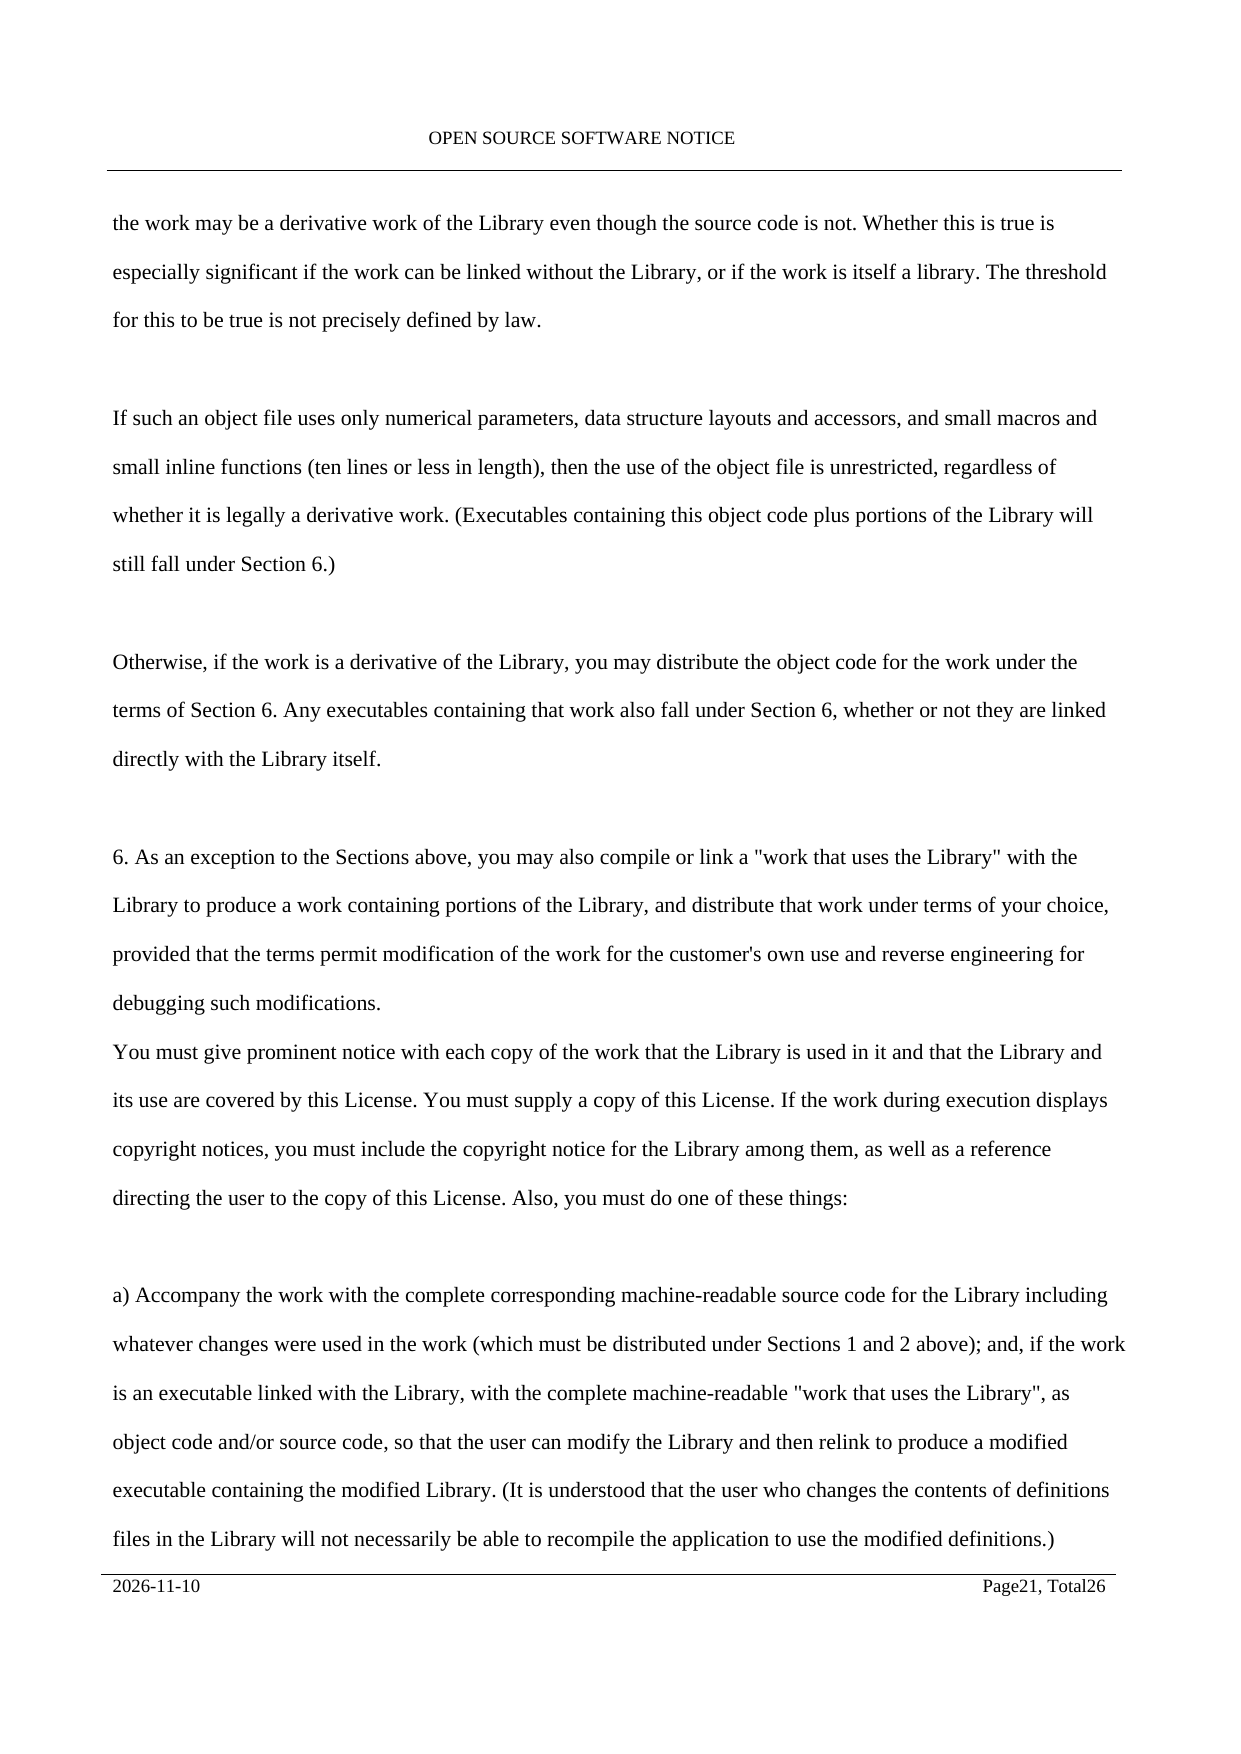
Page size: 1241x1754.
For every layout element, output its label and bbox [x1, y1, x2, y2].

text [112, 206, 1128, 1555]
